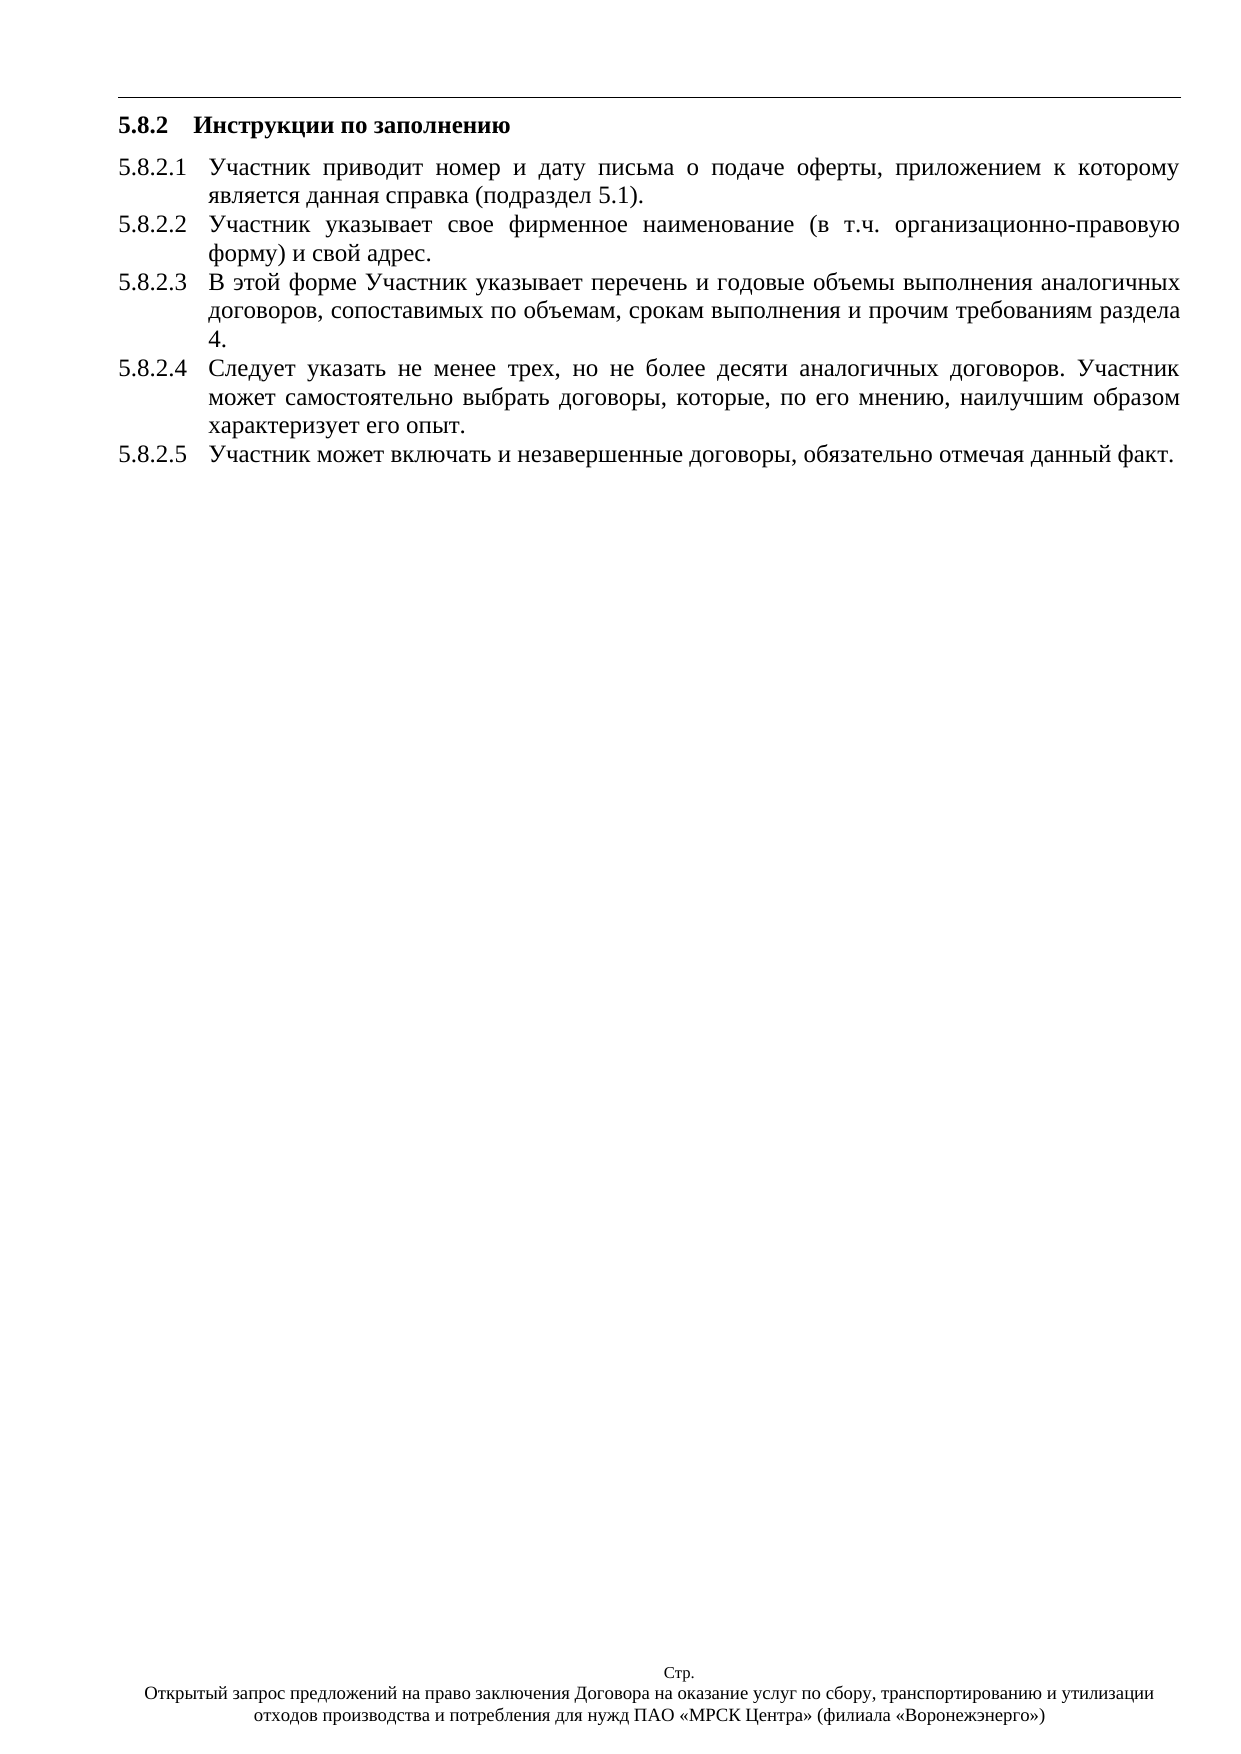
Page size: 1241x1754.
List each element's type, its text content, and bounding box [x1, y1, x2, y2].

subtitle Инструкции по заполнению [118, 111, 1181, 139]
list Участник приводит номер и дату письма о подаче оферты, приложением к которому является данная справка (подраздел 5.1). [118, 152, 1181, 209]
list В этой форме Участник указывает перечень и годовые объемы выполнения аналогичных договоров, сопоставимых по объемам, срокам выполнения и прочим требованиям раздела 4. [118, 267, 1181, 353]
list Участник указывает свое фирменное наименование (в т.ч. организационно-правовую форму) и свой адрес. [118, 209, 1181, 267]
list Следует указать не менее трех, но не более десяти аналогичных договоров. Участник может самостоятельно выбрать договоры, которые, по его мнению, наилучшим образом характеризует его опыт. [118, 353, 1181, 439]
list Участник может включать и незавершенные договоры, обязательно отмечая данный факт. [118, 439, 1181, 468]
